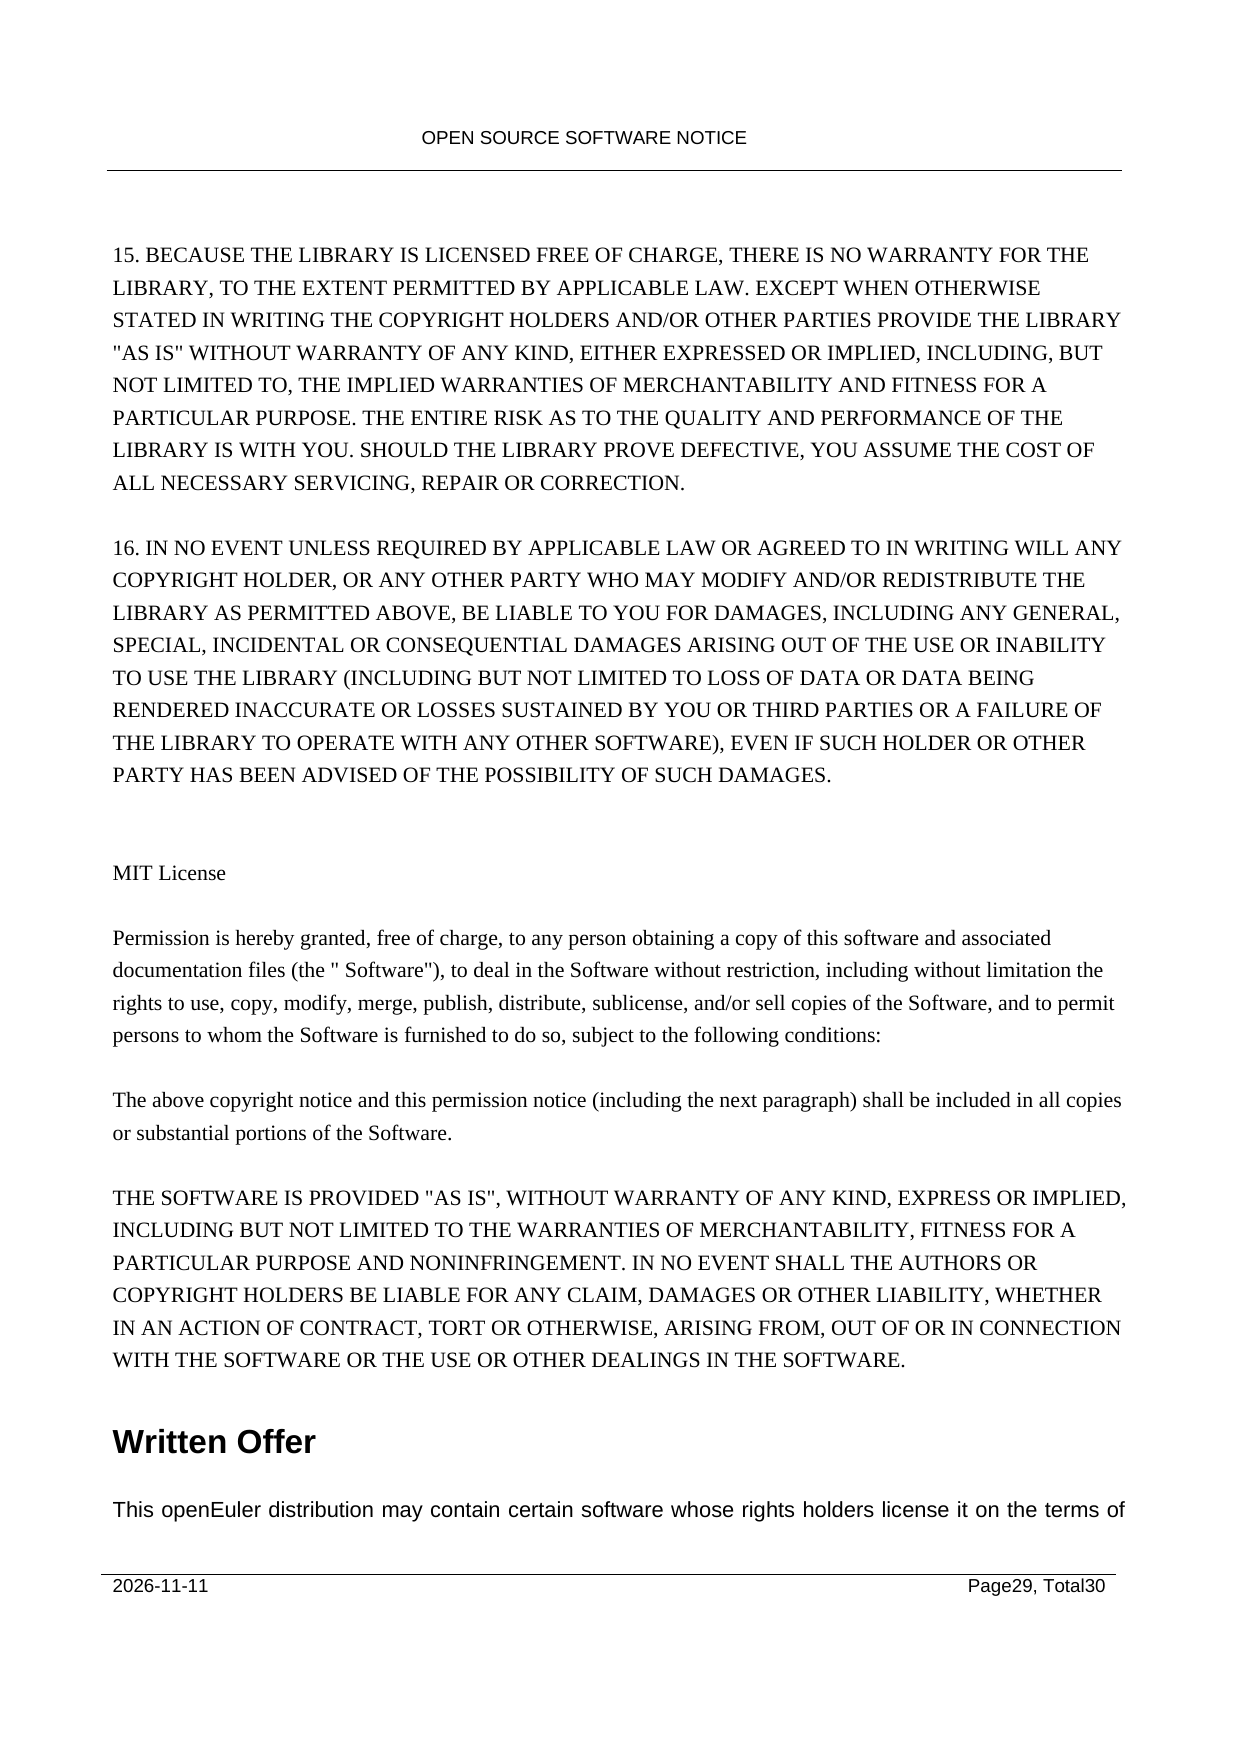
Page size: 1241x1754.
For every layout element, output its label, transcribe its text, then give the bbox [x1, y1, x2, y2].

text Written Offer [112, 1409, 1128, 1474]
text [112, 1493, 1128, 1526]
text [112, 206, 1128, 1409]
